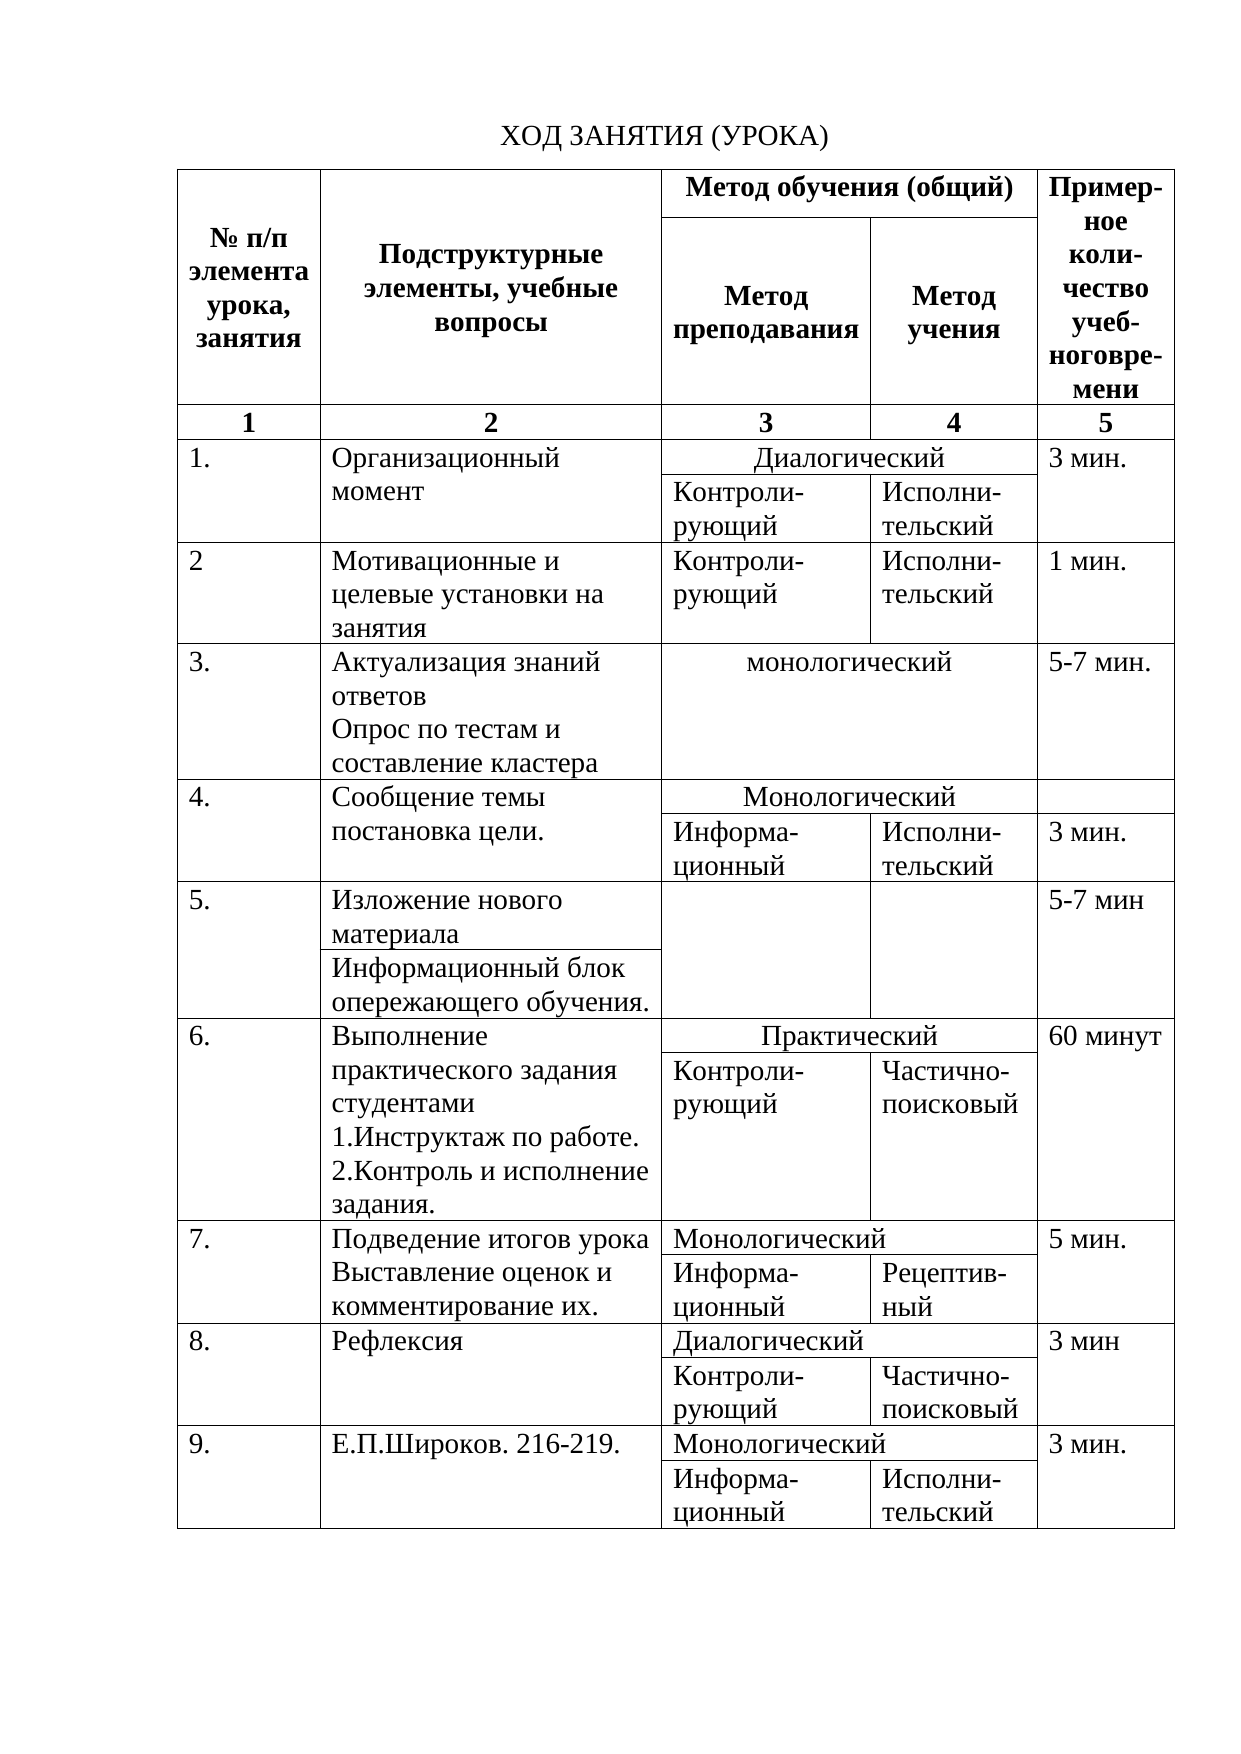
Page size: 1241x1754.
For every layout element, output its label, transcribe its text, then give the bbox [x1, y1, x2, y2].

table_cell Сообщение темы постановка цели. [321, 780, 661, 881]
table_cell 3 мин. [1038, 440, 1174, 542]
table_cell [871, 882, 1037, 1017]
table_cell 3 мин. [1038, 1426, 1174, 1528]
table_cell 4 [871, 405, 1037, 439]
table_cell Информационный блок опережающего обучения. [321, 950, 661, 1017]
table_header Пример-ное коли-чество учеб-ноговре-мени [1038, 170, 1174, 404]
table_cell Исполни-тельский [871, 543, 1037, 643]
table_cell Информа-ционный [662, 814, 870, 881]
table_cell Метод учения [871, 218, 1037, 404]
table_cell Метод преподавания [662, 218, 870, 404]
table_cell Диалогический [662, 440, 1037, 473]
table_cell 2 [321, 405, 661, 439]
table_cell монологический [662, 644, 1037, 778]
table_cell 9. [178, 1426, 320, 1528]
table_cell Исполни-тельский [871, 1461, 1037, 1528]
table_cell 60 минут [1038, 1019, 1174, 1220]
table_cell 8. [178, 1324, 320, 1425]
table_cell 3 мин. [1038, 814, 1174, 881]
table_cell 6. [178, 1019, 320, 1220]
table_cell Изложение нового материала [321, 882, 661, 949]
table_cell 5 мин. [1038, 1221, 1174, 1322]
table_cell 2 [178, 543, 320, 643]
table_cell Монологический [662, 1426, 1037, 1460]
table_cell Исполни-тельский [871, 475, 1037, 542]
table_cell Информа-ционный [662, 1255, 870, 1322]
table_cell Частично-поисковый [871, 1358, 1037, 1425]
table_cell Практический [662, 1019, 1037, 1052]
table_cell Частично-поисковый [871, 1053, 1037, 1220]
table_cell 1 [178, 405, 320, 439]
table_cell 5 [1038, 405, 1174, 439]
table_header № п/п элемента урока, занятия [178, 170, 320, 404]
table_cell Рефлексия [321, 1324, 661, 1425]
table_cell [662, 882, 870, 1017]
table_cell 5. [178, 882, 320, 1017]
table_cell Организационный момент [321, 440, 661, 542]
table_cell Контроли-рующий [662, 543, 870, 643]
table_cell Мотивационные и целевые установки на занятия [321, 543, 661, 643]
table_cell 1 мин. [1038, 543, 1174, 643]
table_cell Монологический [662, 780, 1037, 813]
table_cell [1038, 780, 1174, 813]
table_cell Актуализация знаний ответов Опрос по тестам и составление кластера [321, 644, 661, 778]
table_cell 5-7 мин. [1038, 644, 1174, 778]
table_cell 1. [178, 440, 320, 542]
text ХОД ЗАНЯТИЯ (УРОКА) [177, 118, 1152, 152]
table_cell Информа-ционный [662, 1461, 870, 1528]
table_cell 5-7 мин [1038, 882, 1174, 1017]
table_cell Исполни-тельский [871, 814, 1037, 881]
table_cell 4. [178, 780, 320, 881]
table_cell Контроли-рующий [662, 475, 870, 542]
table_cell Выполнение практического задания студентами 1.Инструктаж по работе. 2.Контроль и исполнение задания. [321, 1019, 661, 1220]
table_header Метод обучения (общий) [662, 170, 1037, 217]
table_cell 3. [178, 644, 320, 778]
table_cell 3 мин [1038, 1324, 1174, 1425]
table_cell Монологический [662, 1221, 1037, 1254]
table_header Подструктурные элементы, учебные вопросы [321, 170, 661, 404]
table_cell Подведение итогов урока Выставление оценок и комментирование их. [321, 1221, 661, 1322]
table_cell Контроли-рующий [662, 1358, 870, 1425]
table_cell Е.П.Широков. 216-219. [321, 1426, 661, 1528]
table_cell Диалогический [662, 1324, 1037, 1357]
table_cell Рецептив-ный [871, 1255, 1037, 1322]
table_cell 7. [178, 1221, 320, 1322]
table_cell Контроли-рующий [662, 1053, 870, 1220]
table_cell 3 [662, 405, 870, 439]
